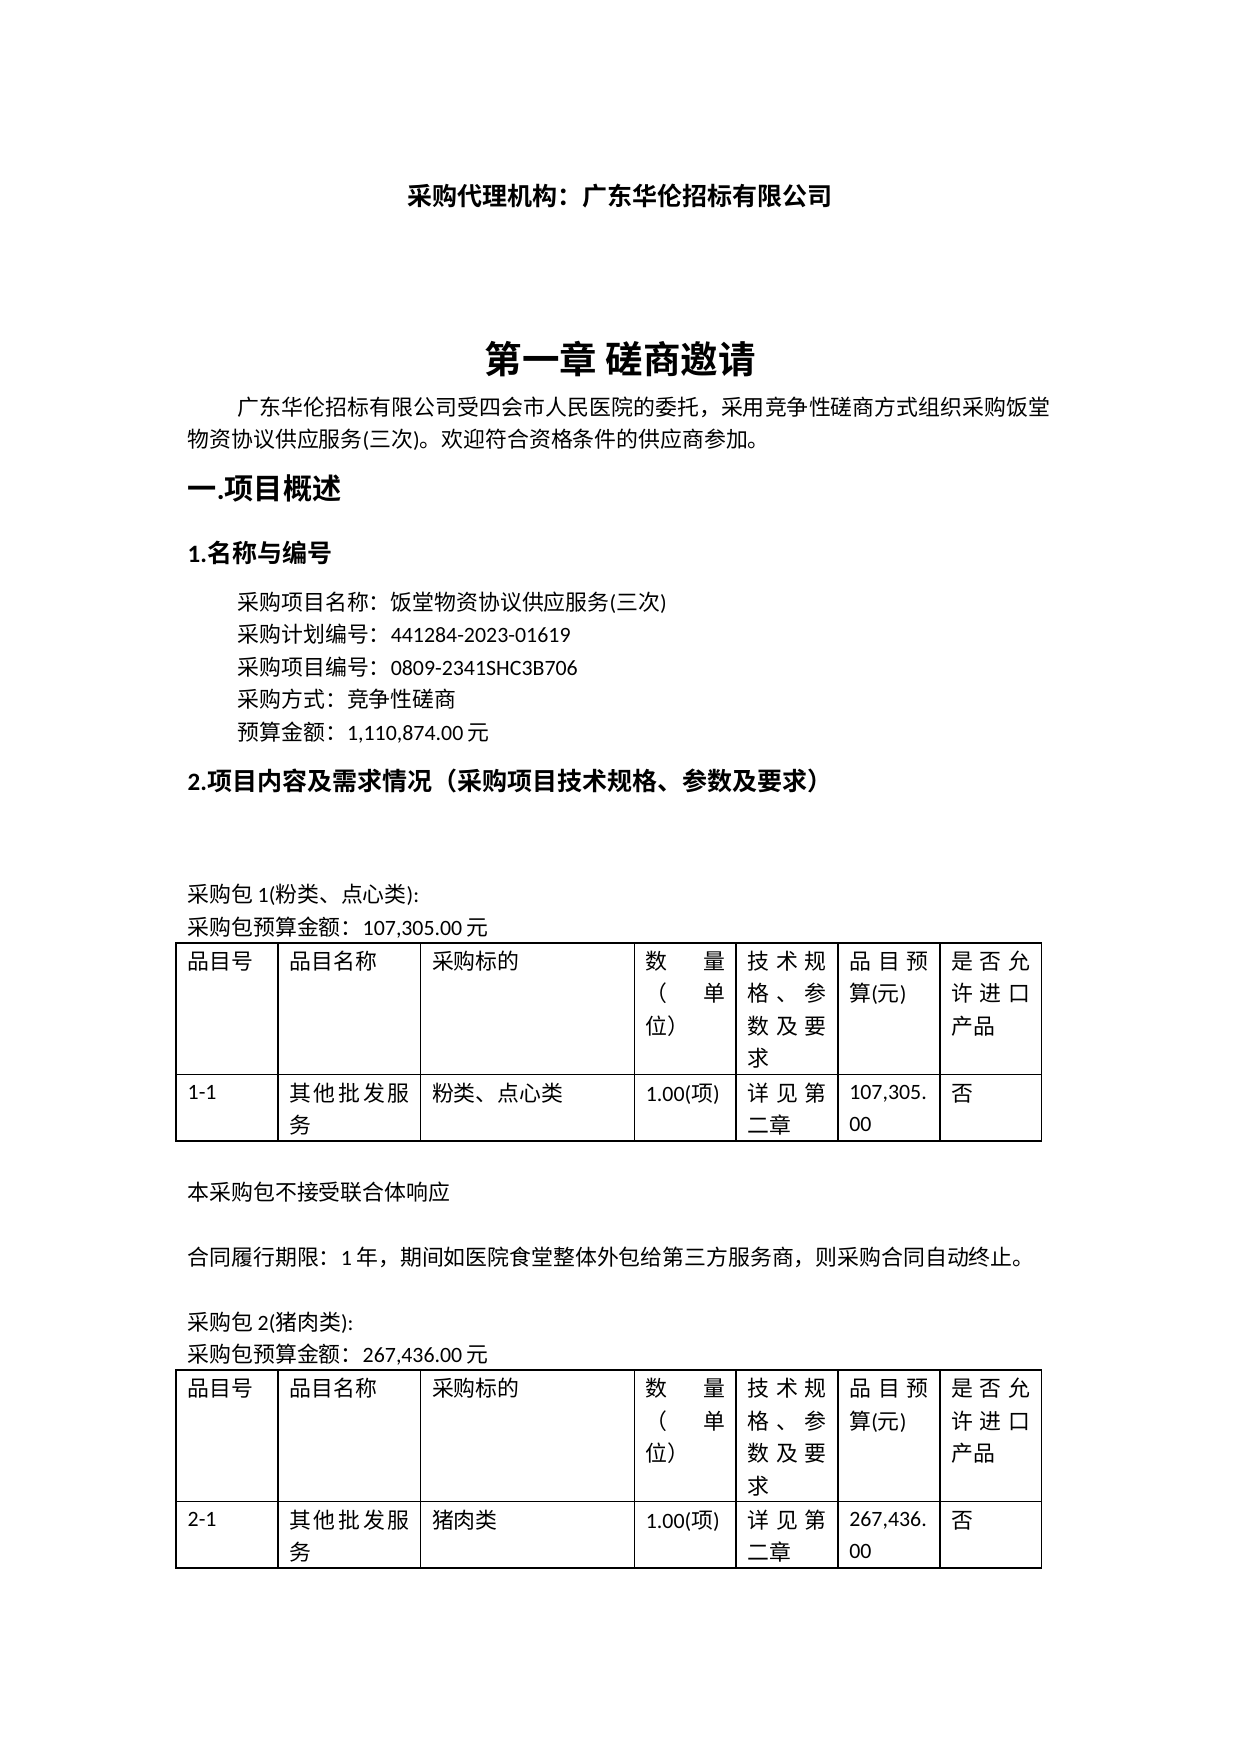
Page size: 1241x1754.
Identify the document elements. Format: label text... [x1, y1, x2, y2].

text 采购代理机构：广东华伦招标有限公司 [187, 162, 1053, 227]
table_header 品目名称 [279, 944, 420, 1073]
text 本采购包不接受联合体响应 [187, 1174, 1053, 1207]
table_header 数量（单位） [635, 1371, 735, 1501]
table_cell 1.00(项) [635, 1075, 735, 1140]
table_header 数量（单位） [635, 944, 735, 1073]
text 第一章 磋商邀请 [187, 324, 1053, 389]
table_cell 1-1 [177, 1075, 277, 1140]
text 采购方式：竞争性磋商 [187, 682, 1053, 714]
text 一.项目概述 [187, 454, 1053, 519]
text 广东华伦招标有限公司受四会市人民医院的委托，采用竞争性磋商方式组织采购饭堂物资协议供应服务(三次)。欢迎符合资格条件的供应商参加。 [187, 389, 1053, 454]
table_header 品目号 [177, 944, 277, 1073]
table_header 是否允许进口产品 [941, 1371, 1041, 1501]
table_header 品目号 [177, 1371, 277, 1501]
table_cell 107,305.00 [839, 1075, 939, 1140]
table_cell 否 [941, 1075, 1041, 1140]
text 采购项目编号：0809-2341SHC3B706 [187, 649, 1053, 682]
table_cell 1.00(项) [635, 1502, 735, 1567]
table_header 采购标的 [421, 1371, 634, 1501]
text 采购包1(粉类、点心类): [187, 877, 1053, 909]
text 采购项目名称：饭堂物资协议供应服务(三次) [187, 584, 1053, 617]
table_header 品目预算(元) [839, 1371, 939, 1501]
table_header 技术规格、参数及要求 [737, 1371, 837, 1501]
table_header 品目预算(元) [839, 944, 939, 1073]
table_header 品目名称 [279, 1371, 420, 1501]
table_cell 否 [941, 1502, 1041, 1567]
table_cell 267,436.00 [839, 1502, 939, 1567]
text 采购包预算金额：267,436.00元 [187, 1337, 1053, 1369]
table_cell 2-1 [177, 1502, 277, 1567]
text 采购包2(猪肉类): [187, 1304, 1053, 1337]
text 采购计划编号：441284-2023-01619 [187, 617, 1053, 649]
table_cell 其他批发服务 [279, 1502, 420, 1567]
text 预算金额：1,110,874.00元 [187, 714, 1053, 747]
text 采购包预算金额：107,305.00元 [187, 909, 1053, 942]
table_header 采购标的 [421, 944, 634, 1073]
table_cell 详见第二章 [737, 1075, 837, 1140]
text 2.项目内容及需求情况（采购项目技术规格、参数及要求） [187, 747, 1053, 812]
table_cell 详见第二章 [737, 1502, 837, 1567]
table_header 技术规格、参数及要求 [737, 944, 837, 1073]
text 1.名称与编号 [187, 519, 1053, 584]
text 合同履行期限：1年，期间如医院食堂整体外包给第三方服务商，则采购合同自动终止。 [187, 1239, 1053, 1272]
table_header 是否允许进口产品 [941, 944, 1041, 1073]
table_cell 粉类、点心类 [421, 1075, 634, 1140]
table_cell 其他批发服务 [279, 1075, 420, 1140]
table_cell 猪肉类 [421, 1502, 634, 1567]
